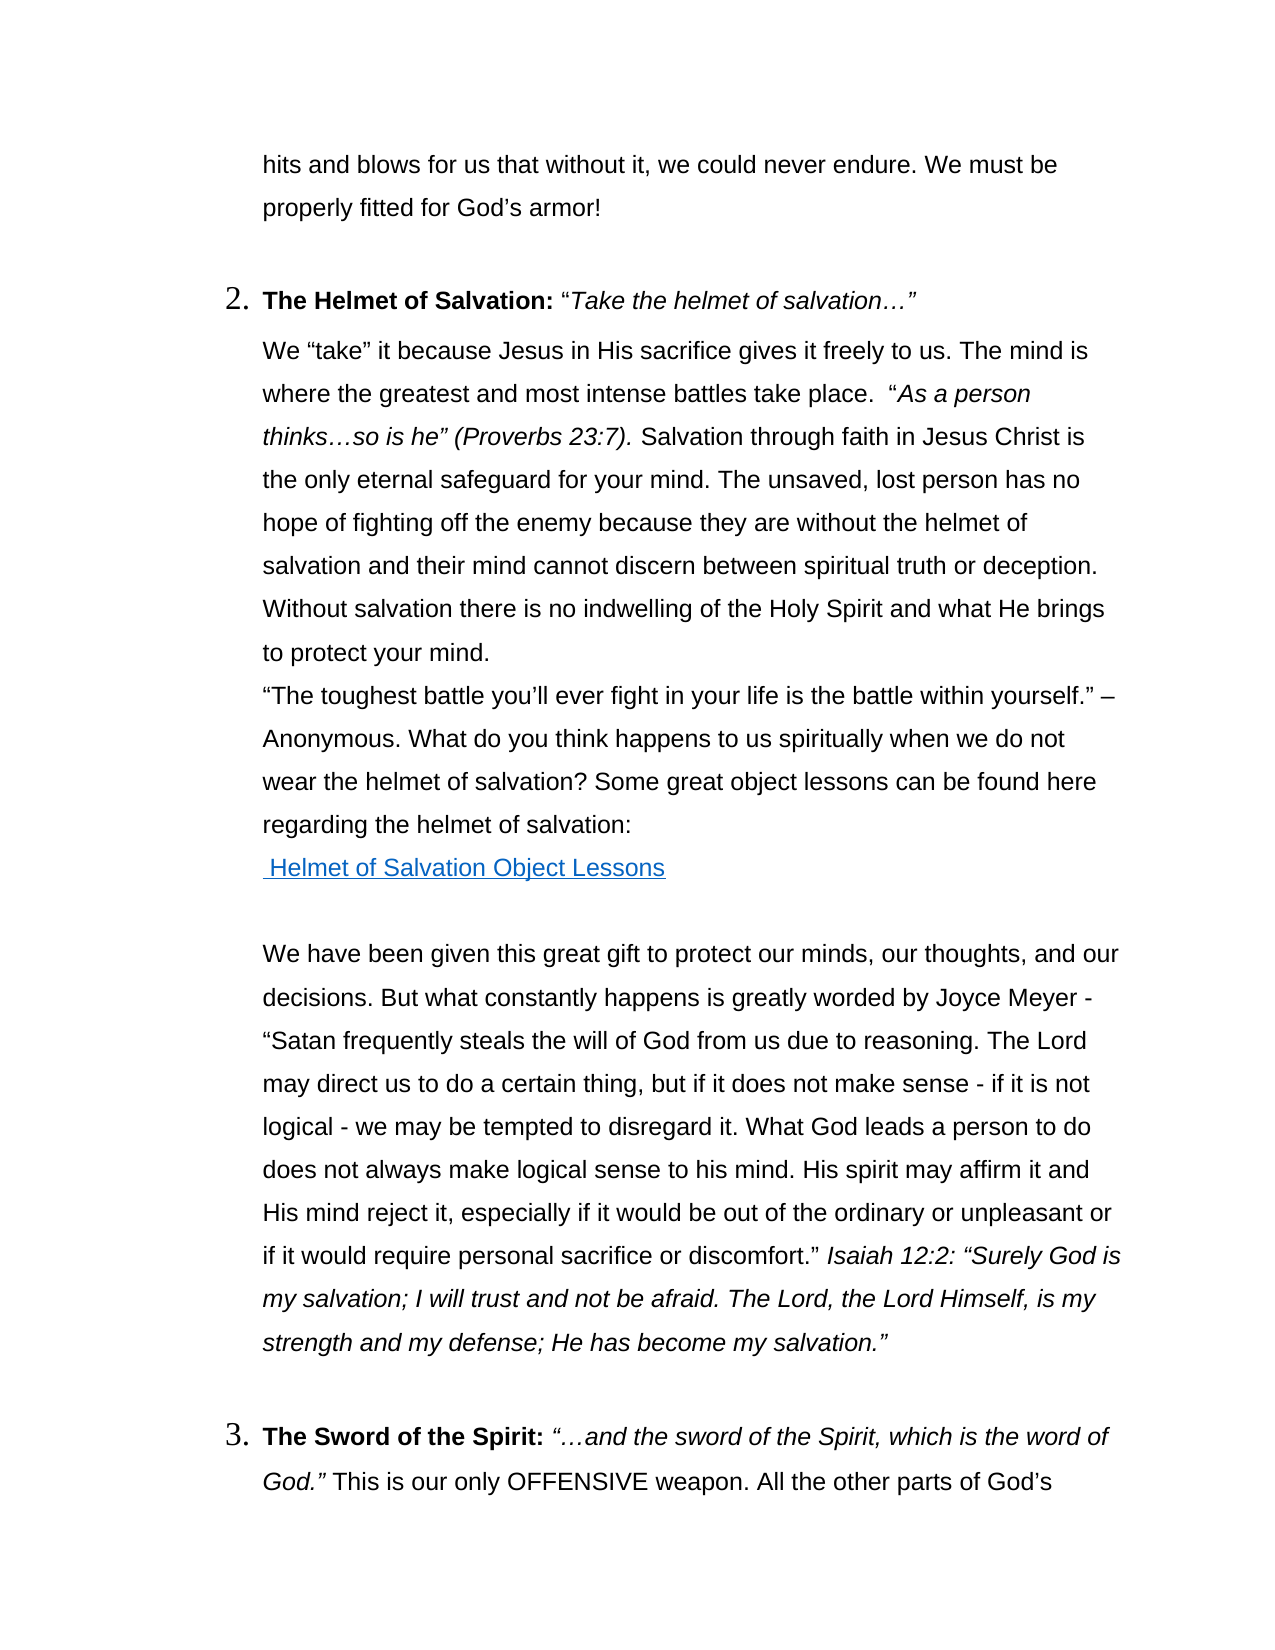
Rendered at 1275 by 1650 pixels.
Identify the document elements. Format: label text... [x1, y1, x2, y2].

list The Helmet of Salvation: “Take the helmet of salvation…” [225, 278, 1125, 317]
list Helmet of Salvation Object Lessons [262, 853, 1125, 882]
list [262, 150, 1125, 222]
list We have been given this great gift to protect our minds, our thoughts, and our decisions. But what constantly happens is greatly worded by Joyce Meyer - “Satan frequently steals the will of God from us due to reasoning. The Lord may direct us to do a certain thing, but if it does not make sense - if it is not logical - we may be tempted to disregard it. What God leads a person to do does not always make logical sense to his mind. His spirit may affirm it and His mind reject it, especially if it would be out of the ordinary or unpleasant or if it would require personal sacrifice or discomfort.” Isaiah 12:2: “Surely God is my salvation; I will trust and not be afraid. The Lord, the Lord Himself, is my strength and my defense; He has become my salvation.” [262, 939, 1125, 1356]
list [225, 1414, 1125, 1495]
list We “take” it because Jesus in His sacrifice gives it freely to us. The mind is where the greatest and most intense battles take place. “As a person thinks…so is he” (Proverbs 23:7). Salvation through faith in Jesus Christ is the only eternal safeguard for your mind. The unsaved, lost person has no hope of fighting off the enemy because they are without the helmet of salvation and their mind cannot discern between spiritual truth or deception. Without salvation there is no indwelling of the Holy Spirit and what He brings to protect your mind. [262, 336, 1125, 666]
list “The toughest battle you’ll ever fight in your life is the battle within yourself.” – Anonymous. What do you think happens to us spiritually when we do not wear the helmet of salvation? Some great object lessons can be found here regarding the helmet of salvation: [262, 681, 1125, 839]
